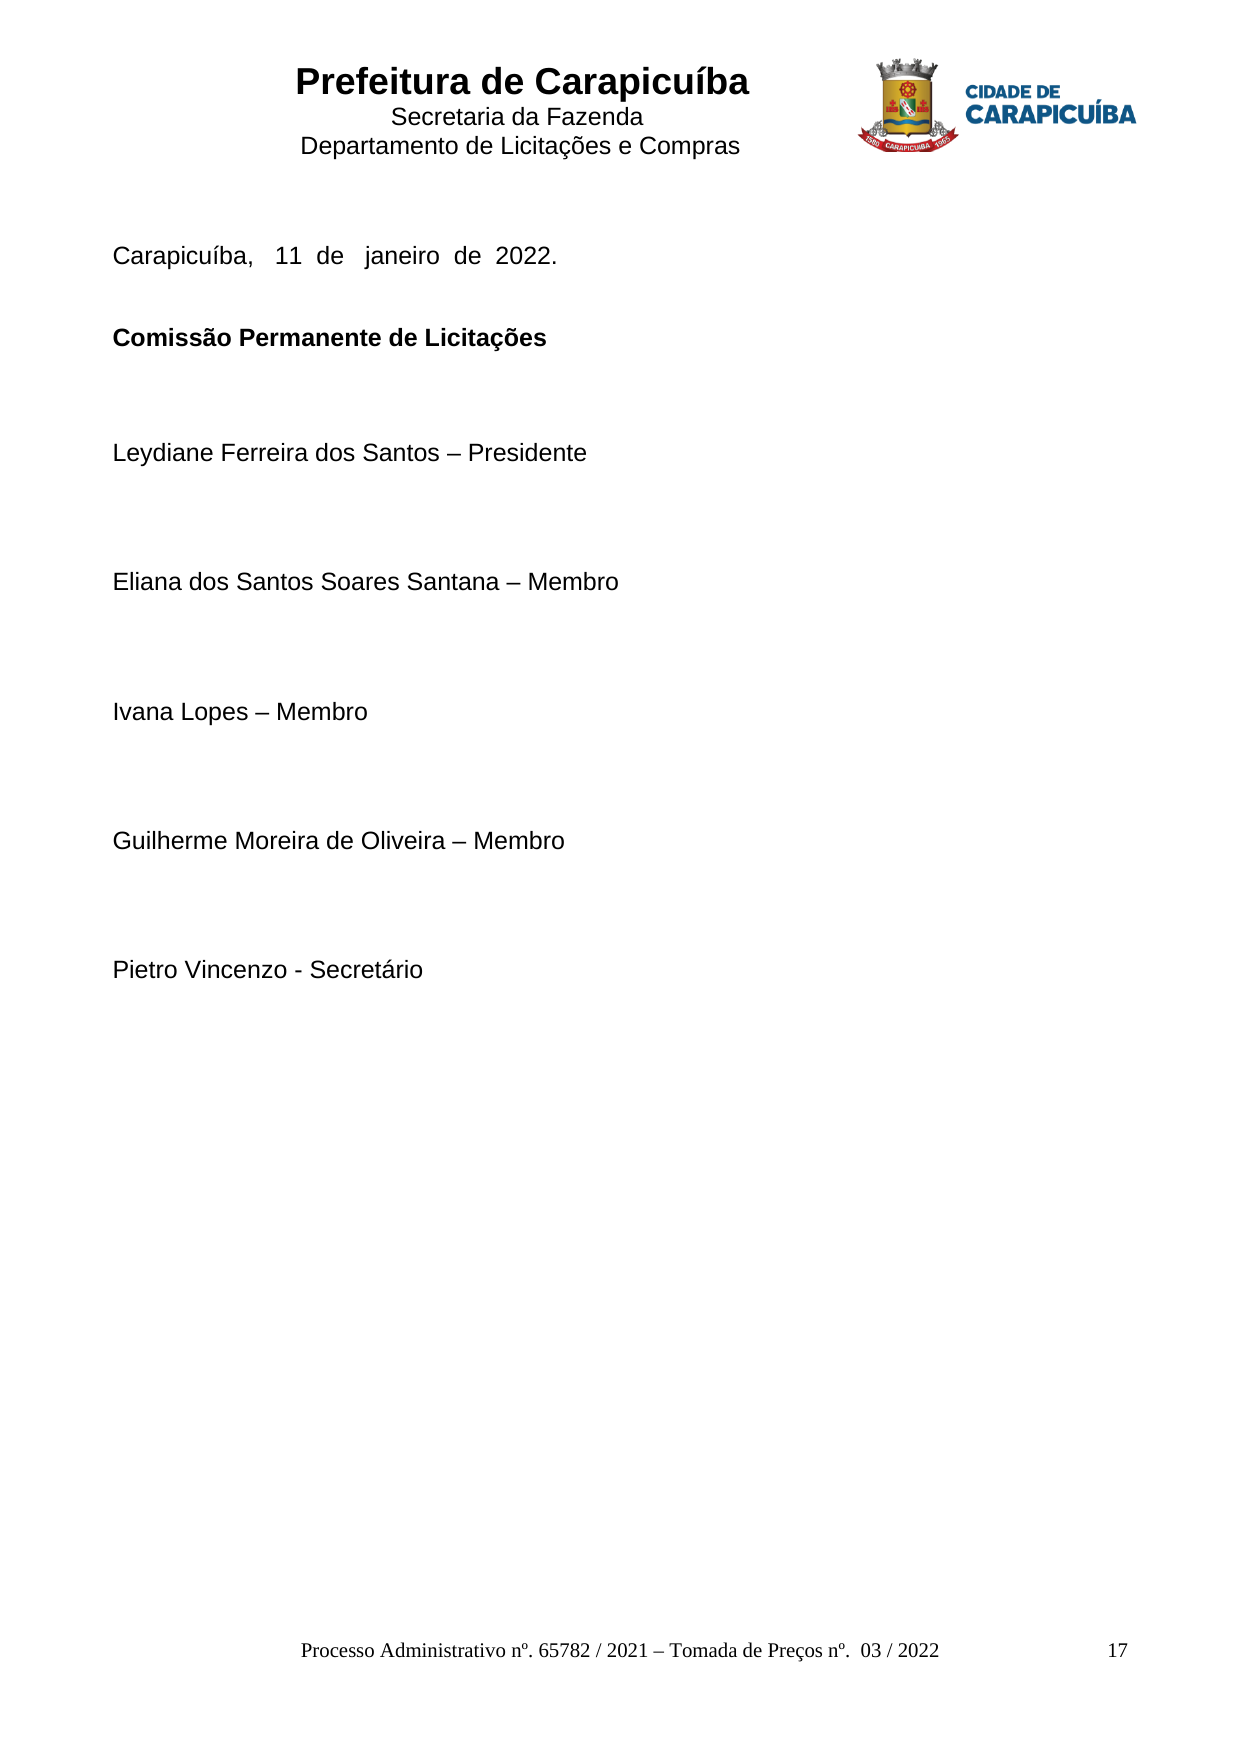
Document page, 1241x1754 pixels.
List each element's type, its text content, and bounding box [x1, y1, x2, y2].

text Eliana dos Santos Soares Santana – Membro [112, 567, 1128, 596]
text Pietro Vincenzo - Secretário [112, 955, 1128, 984]
text Carapicuíba, 11 de janeiro de 2022. [112, 241, 1128, 270]
text Ivana Lopes – Membro [112, 697, 1128, 725]
subtitle Leydiane Ferreira dos Santos – Presidente [112, 438, 1128, 467]
subtitle Comissão Permanente de Licitações [112, 323, 1128, 352]
picture [857, 57, 1139, 152]
text Guilherme Moreira de Oliveira – Membro [112, 826, 1128, 855]
